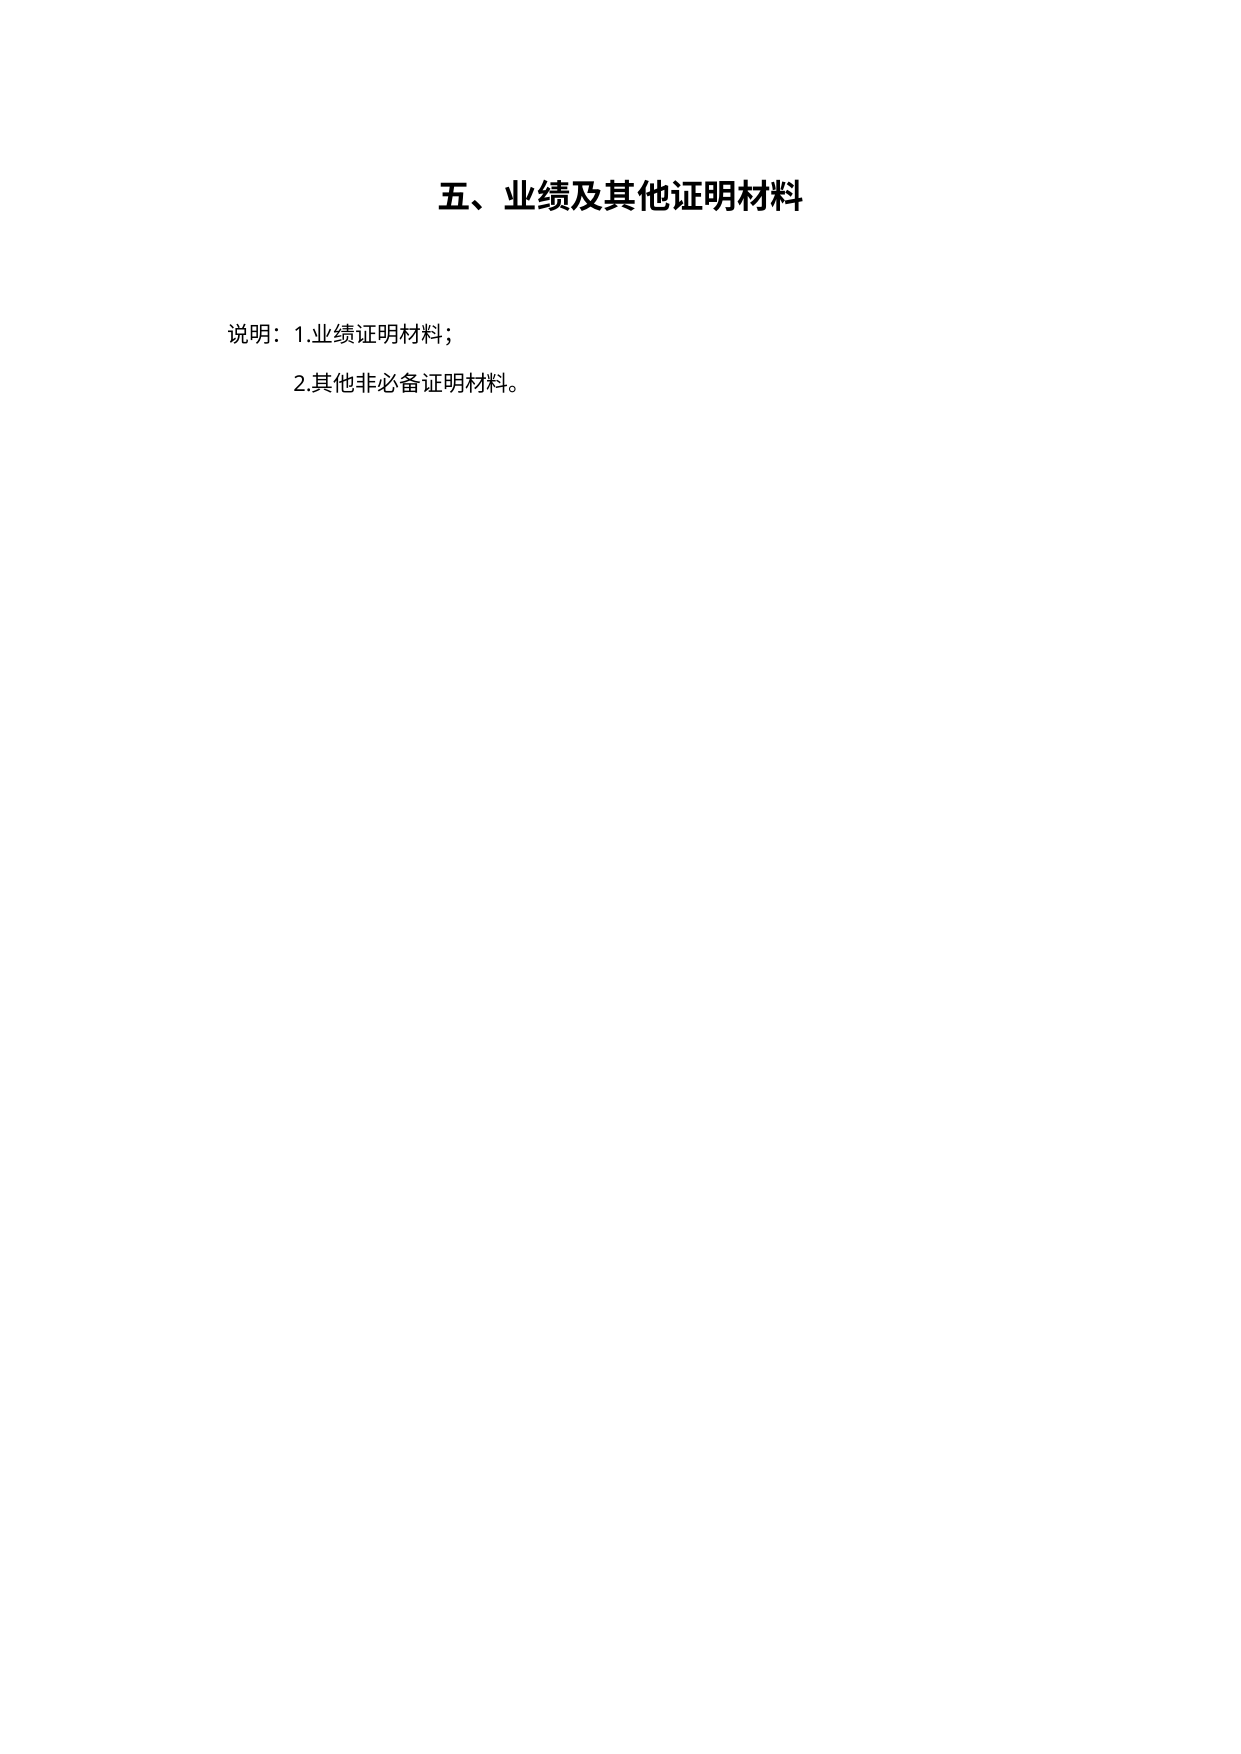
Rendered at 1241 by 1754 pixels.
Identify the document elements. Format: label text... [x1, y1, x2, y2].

text 2.其他非必备证明材料。 [173, 365, 1053, 398]
text 说明：1.业绩证明材料； [173, 317, 1053, 349]
text 五、业绩及其他证明材料 [187, 162, 1053, 227]
